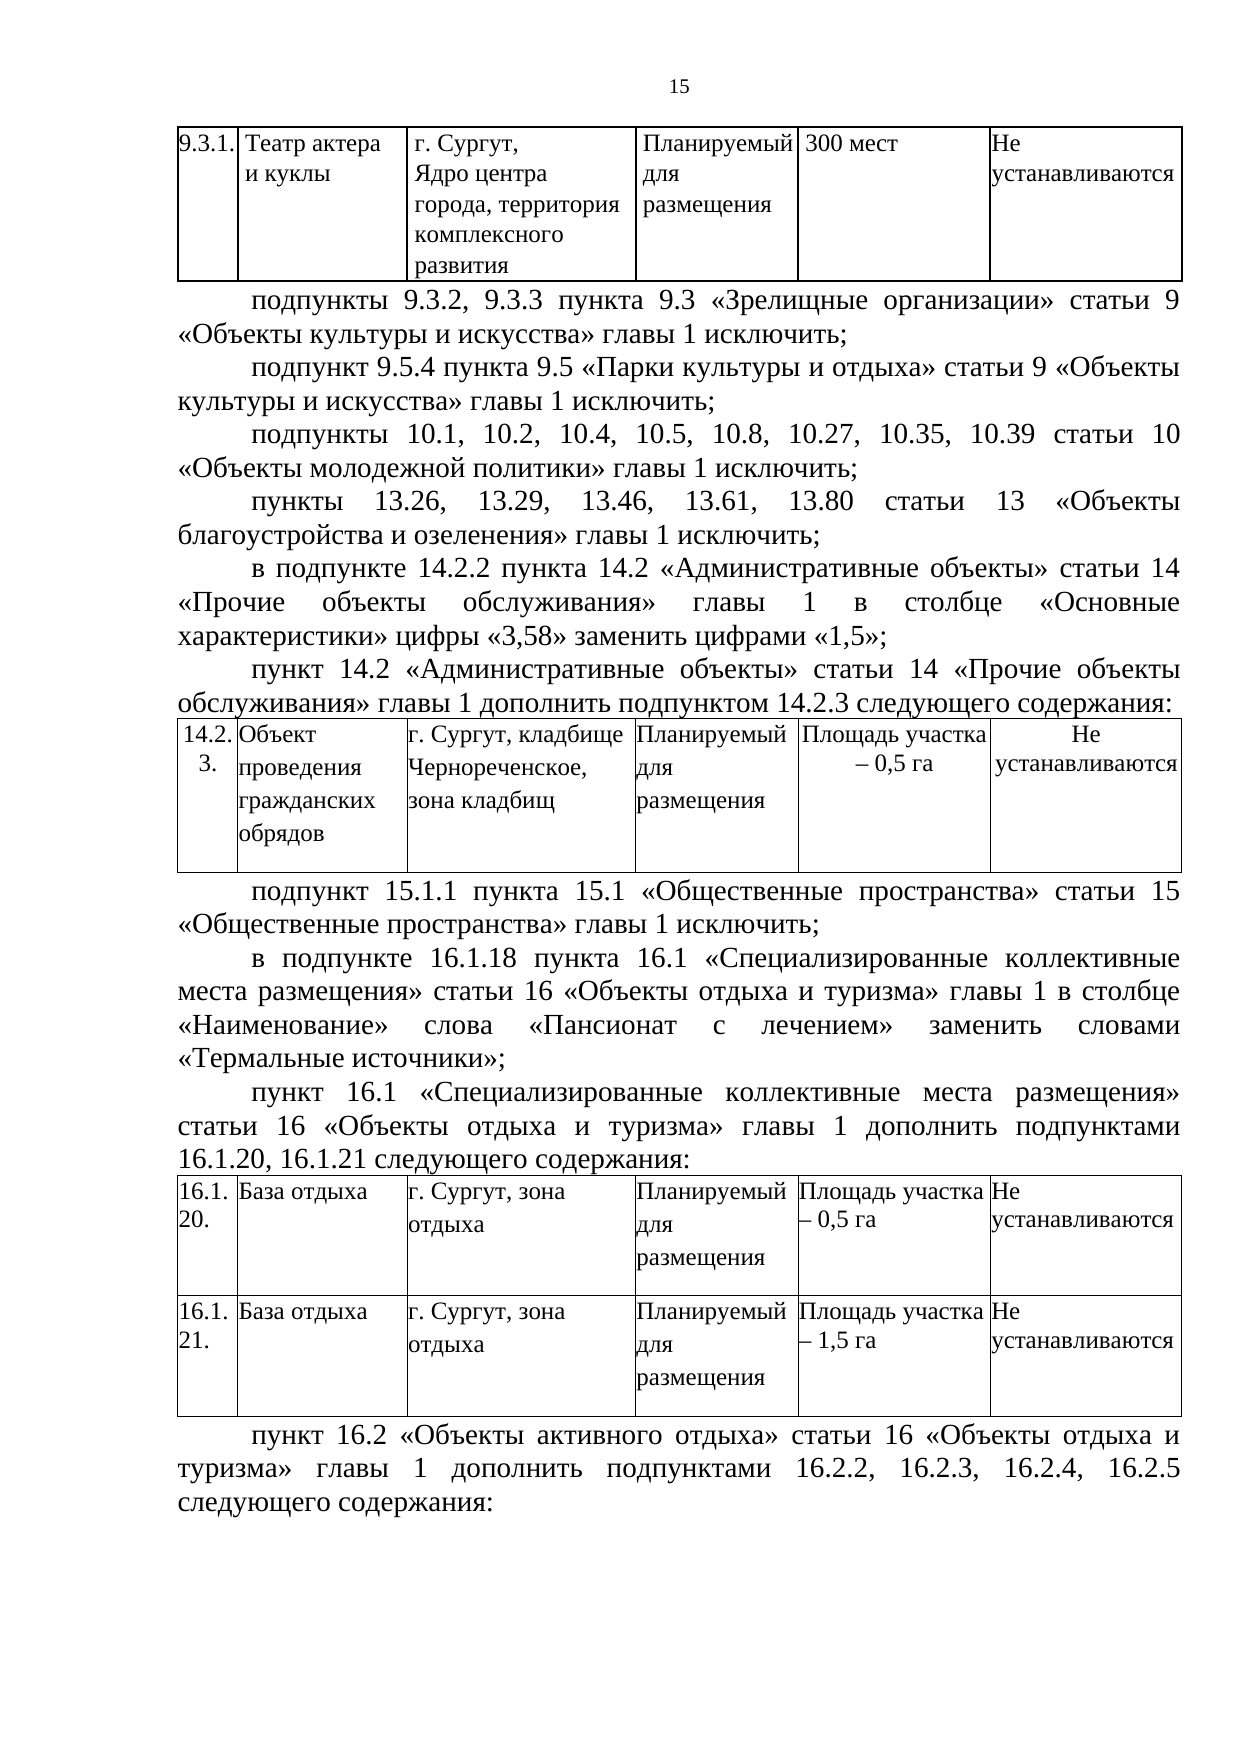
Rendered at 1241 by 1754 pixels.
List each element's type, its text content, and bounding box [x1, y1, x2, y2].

text подпункт 9.5.4 пункта 9.5 «Парки культуры и отдыха» статьи 9 «Объекты культуры и искусства» главы 1 исключить; [177, 349, 1181, 416]
text пункт 16.1 «Специализированные коллективные места размещения» статьи 16 «Объекты отдыха и туризма» главы 1 дополнить подпунктами 16.1.20, 16.1.21 следующего содержания: [177, 1074, 1181, 1175]
table_header г. Сургут, кладбище Чернореченское, зона кладбищ [408, 719, 635, 872]
table_header Театр актера и куклы [239, 128, 406, 280]
text подпункт 15.1.1 пункта 15.1 «Общественные пространства» статьи 15 «Общественные пространства» главы 1 исключить; [177, 873, 1181, 940]
text пункт 14.2 «Административные объекты» статьи 14 «Прочие объекты обслуживания» главы 1 дополнить подпунктом 14.2.3 следующего содержания: [177, 651, 1181, 718]
table_cell г. Сургут, зона отдыха [408, 1296, 635, 1416]
table_header Не устанавливаются [991, 1176, 1181, 1295]
table_header Площадь участка – 0,5 га [799, 719, 990, 872]
table_header Объект проведения гражданских обрядов [238, 719, 407, 872]
table_header 9.3.1. [179, 128, 237, 280]
table_cell База отдыха [238, 1296, 407, 1416]
table_header 14.2.3. [178, 719, 237, 872]
table_header Не устанавливаются [991, 128, 1181, 280]
text в подпункте 14.2.2 пункта 14.2 «Административные объекты» статьи 14 «Прочие объекты обслуживания» главы 1 в столбце «Основные характеристики» цифры «3,58» заменить цифрами «1,5»; [177, 551, 1181, 651]
text в подпункте 16.1.18 пункта 16.1 «Специализированные коллективные места размещения» статьи 16 «Объекты отдыха и туризма» главы 1 в столбце «Наименование» слова «Пансионат с лечением» заменить словами «Термальные источники»; [177, 940, 1181, 1074]
table_cell 16.1.21. [178, 1296, 237, 1416]
table_header Не устанавливаются [991, 719, 1181, 872]
text подпункты 9.3.2, 9.3.3 пункта 9.3 «Зрелищные организации» статьи 9 «Объекты культуры и искусства» главы 1 исключить; [177, 282, 1181, 349]
table_header 300 мест [799, 128, 989, 280]
table_header 16.1.20. [178, 1176, 237, 1295]
table_cell Площадь участка – 1,5 га [799, 1296, 990, 1416]
table_header Планируемый для размещения [637, 128, 797, 280]
table_header г. Сургут, Ядро центра города, территория комплексного развития [408, 128, 635, 280]
text пункт 16.2 «Объекты активного отдыха» статьи 16 «Объекты отдыха и туризма» главы 1 дополнить подпунктами 16.2.2, 16.2.3, 16.2.4, 16.2.5 следующего содержания: [177, 1417, 1181, 1517]
table_cell Планируемый для размещения [636, 1296, 798, 1416]
table_header г. Сургут, зона отдыха [408, 1176, 635, 1295]
table_cell Не устанавливаются [991, 1296, 1181, 1416]
table_header Планируемый для размещения [636, 1176, 798, 1295]
table_header Площадь участка – 0,5 га [799, 1176, 990, 1295]
text подпункты 10.1, 10.2, 10.4, 10.5, 10.8, 10.27, 10.35, 10.39 статьи 10 «Объекты молодежной политики» главы 1 исключить; [177, 416, 1181, 483]
table_header Планируемый для размещения [636, 719, 798, 872]
text пункты 13.26, 13.29, 13.46, 13.61, 13.80 статьи 13 «Объекты благоустройства и озеленения» главы 1 исключить; [177, 483, 1181, 551]
table_header База отдыха [238, 1176, 407, 1295]
